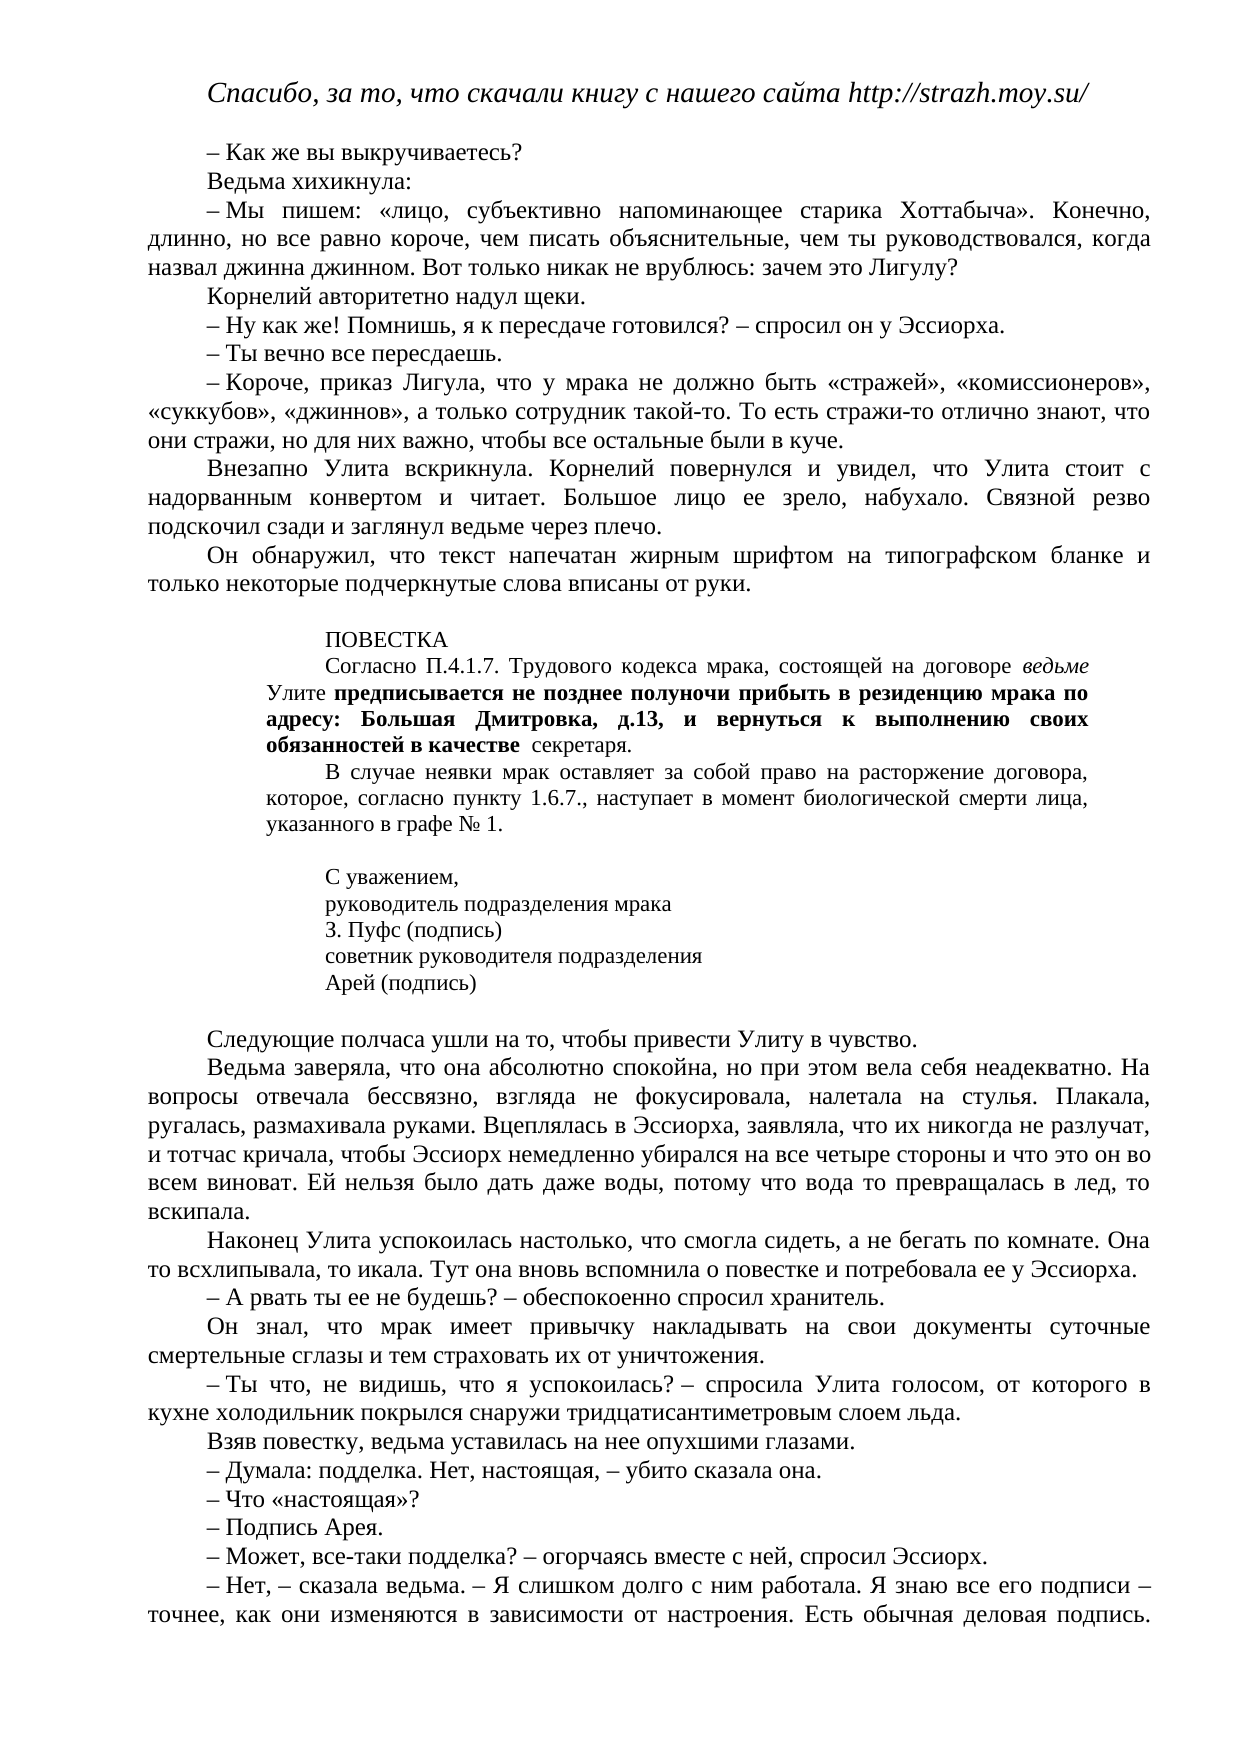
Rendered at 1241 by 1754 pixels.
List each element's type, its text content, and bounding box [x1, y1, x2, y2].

text – Подпись Арея. [148, 1512, 1152, 1541]
text Наконец Улита успокоилась настолько, что смогла сидеть, а не бегать по комнате. Она то всхлипывала, то икала. Тут она вновь вспомнила о повестке и потребовала ее у Эссиорха. [148, 1225, 1152, 1282]
text Внезапно Улита вскрикнула. Корнелий повернулся и увидел, что Улита стоит с надорванным конвертом и читает. Большое лицо ее зрело, набухало. Связной резво подскочил сзади и заглянул ведьме через плечо. [148, 453, 1152, 540]
text советник руководителя подразделения [266, 942, 1089, 969]
text – А рвать ты ее не будешь? – обеспокоенно спросил хранитель. [148, 1282, 1152, 1311]
text – Может, все-таки подделка? – огорчаясь вместе с ней, спросил Эссиорх. [148, 1541, 1152, 1570]
text – Ты вечно все пересдаешь. [148, 338, 1152, 367]
text Следующие полчаса ушли на то, чтобы привести Улиту в чувство. [148, 1024, 1152, 1052]
text – Как же вы выкручиваетесь? [148, 137, 1152, 166]
text Корнелий авторитетно надул щеки. [148, 281, 1152, 310]
text ПОВЕСТКА [266, 626, 1089, 652]
text С уважением, [266, 863, 1089, 889]
text – Что «настоящая»? [148, 1484, 1152, 1512]
text – Мы пишем: «лицо, субъективно напоминающее старика Хоттабыча». Конечно, длинно, но все равно короче, чем писать объяснительные, чем ты руководствовался, когда назвал джинна джинном. Вот только никак не врублюсь: зачем это Лигулу? [148, 195, 1152, 281]
text – Думала: подделка. Нет, настоящая, – убито сказала она. [148, 1455, 1152, 1484]
text З. Пуфс (подпись) [266, 916, 1089, 942]
text – Ты что, не видишь, что я успокоилась? – спросила Улита голосом, от которого в кухне холодильник покрылся снаружи тридцатисантиметровым слоем льда. [148, 1369, 1152, 1426]
text В случае неявки мрак оставляет за собой право на расторжение договора, которое, согласно пункту 1.6.7., наступает в момент биологической смерти лица, указанного в графе № 1. [266, 758, 1089, 837]
text Арей (подпись) [266, 969, 1089, 995]
text – Ну как же! Помнишь, я к пересдаче готовился? – спросил он у Эссиорха. [148, 310, 1152, 338]
text Он знал, что мрак имеет привычку накладывать на свои документы суточные смертельные сглазы и тем страховать их от уничтожения. [148, 1311, 1152, 1369]
text – Короче, приказ Лигула, что у мрака не должно быть «стражей», «комиссионеров», «суккубов», «джиннов», а только сотрудник такой-то. То есть стражи-то отлично знают, что они стражи, но для них важно, чтобы все остальные были в куче. [148, 367, 1152, 453]
text руководитель подразделения мрака [266, 889, 1089, 916]
text Ведьма заверяла, что она абсолютно спокойна, но при этом вела себя неадекватно. На вопросы отвечала бессвязно, взгляда не фокусировала, налетала на стулья. Плакала, ругалась, размахивала руками. Вцеплялась в Эссиорха, заявляла, что их никогда не разлучат, и тотчас кричала, чтобы Эссиорх немедленно убирался на все четыре стороны и что это он во всем виноват. Ей нельзя было дать даже воды, потому что вода то превращалась в лед, то вскипала. [148, 1052, 1152, 1225]
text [148, 1570, 1152, 1627]
text Взяв повестку, ведьма уставилась на нее опухшими глазами. [148, 1426, 1152, 1455]
text Он обнаружил, что текст напечатан жирным шрифтом на типографском бланке и только некоторые подчеркнутые слова вписаны от руки. [148, 540, 1152, 597]
text Ведьма хихикнула: [148, 166, 1152, 195]
text Согласно П.4.1.7. Трудового кодекса мрака, состоящей на договоре ведьме Улите предписывается не позднее полуночи прибыть в резиденцию мрака по адресу: Большая Дмитровка, д.13, и вернуться к выполнению своих обязанностей в качестве секретаря. [266, 652, 1089, 758]
